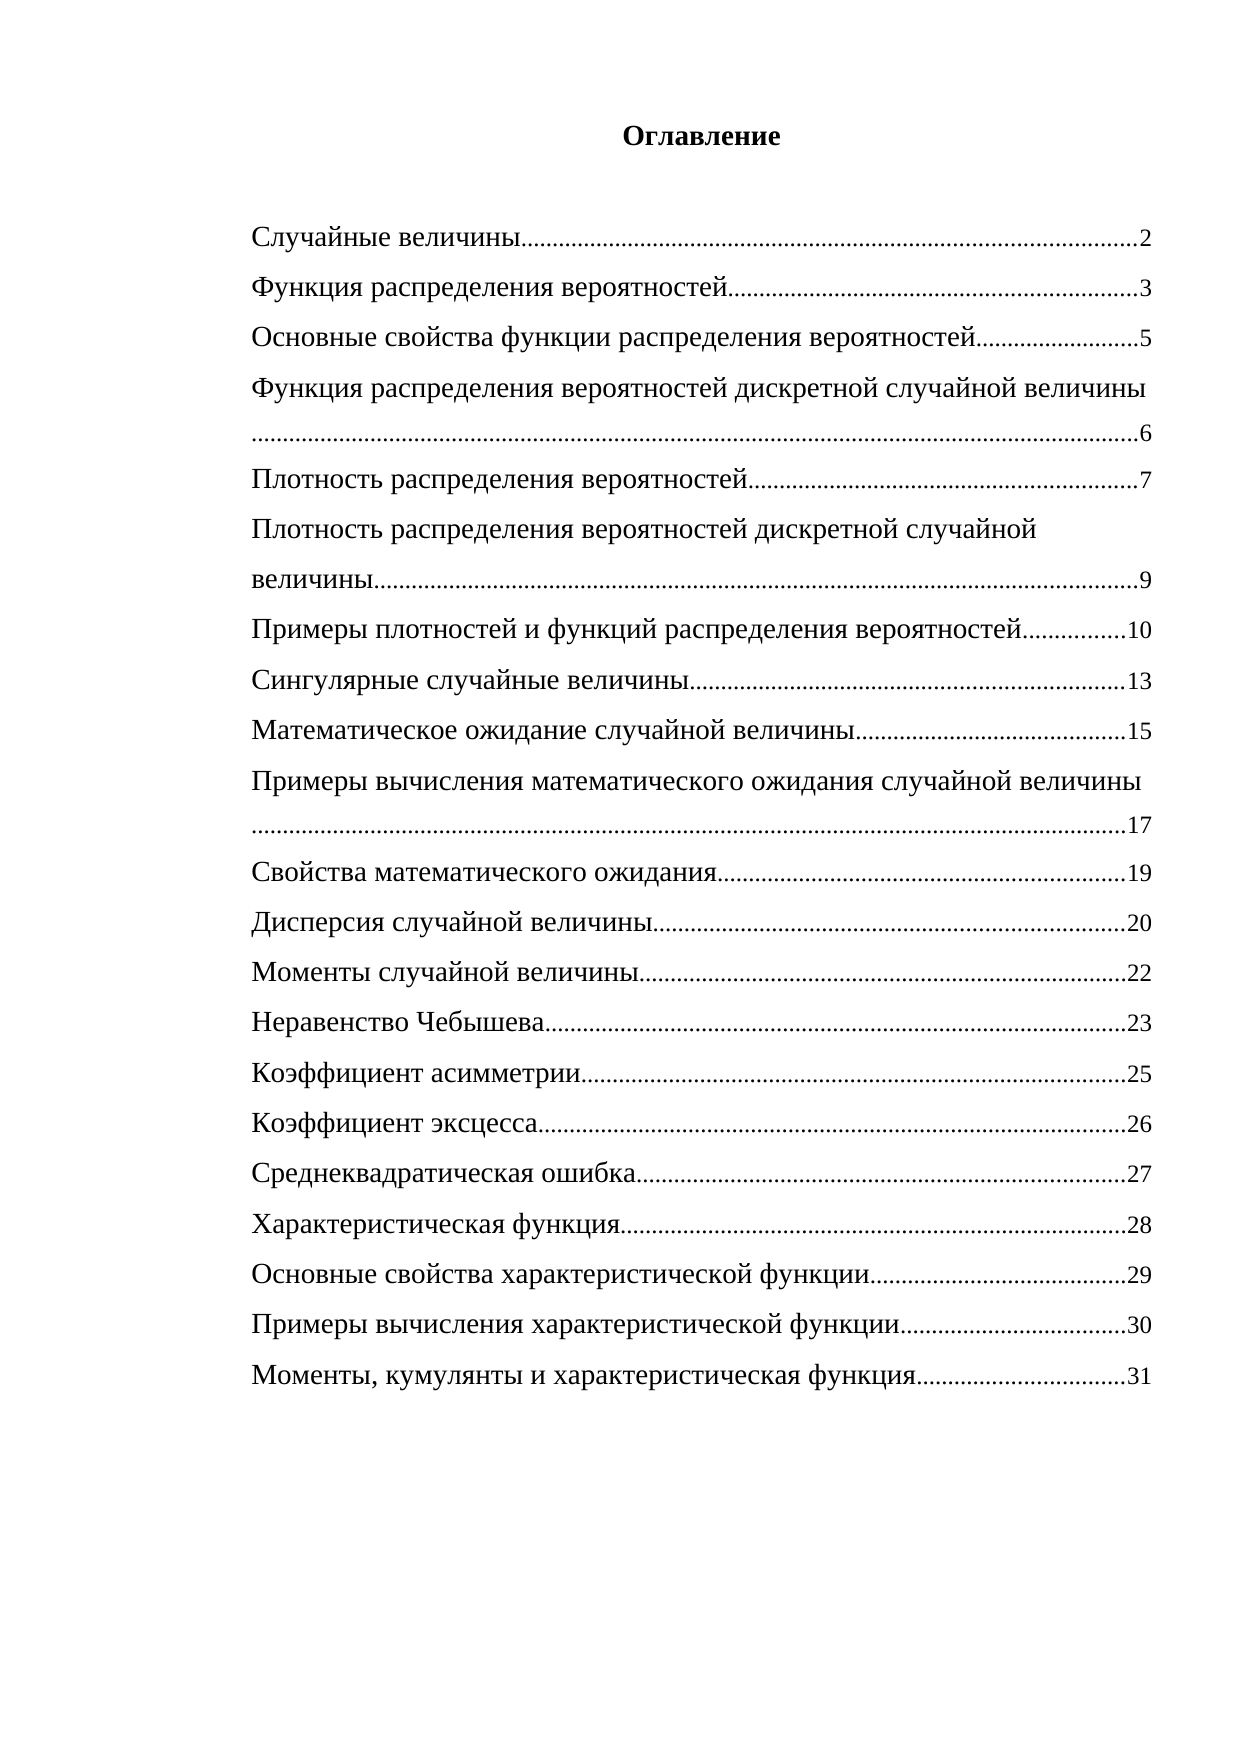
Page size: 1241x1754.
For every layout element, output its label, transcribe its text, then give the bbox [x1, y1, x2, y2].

text Оглавление [177, 118, 1152, 152]
text Неравенство Чебышева 23 [251, 1004, 1152, 1038]
text Основные свойства функции распределения вероятностей 5 [251, 319, 1152, 353]
text Моменты, кумулянты и характеристическая функция 31 [251, 1357, 1152, 1390]
text Математическое ожидание случайной величины 15 [251, 712, 1152, 746]
text Характеристическая функция 28 [251, 1206, 1152, 1239]
text Сингулярные случайные величины 13 [251, 662, 1152, 696]
text Случайные величины 2 [251, 219, 1152, 252]
text Функция распределения вероятностей 3 [251, 269, 1152, 303]
text Основные свойства характеристической функции 29 [251, 1256, 1152, 1290]
text Примеры вычисления характеристической функции 30 [251, 1306, 1152, 1340]
text Коэффициент эксцесса 26 [251, 1105, 1152, 1139]
text Плотность распределения вероятностей 7 [251, 461, 1152, 494]
text Моменты случайной величины 22 [251, 954, 1152, 988]
text Примеры вычисления математического ожидания случайной величины 17 [251, 763, 1152, 839]
text Коэффициент асимметрии 25 [251, 1055, 1152, 1088]
text Среднеквадратическая ошибка 27 [251, 1156, 1152, 1189]
text Примеры плотностей и функций распределения вероятностей 10 [251, 612, 1152, 645]
text Дисперсия случайной величины 20 [251, 904, 1152, 937]
text Плотность распределения вероятностей дискретной случайной величины 9 [251, 511, 1152, 595]
text Функция распределения вероятностей дискретной случайной величины 6 [251, 370, 1152, 446]
text Свойства математического ожидания 19 [251, 854, 1152, 887]
